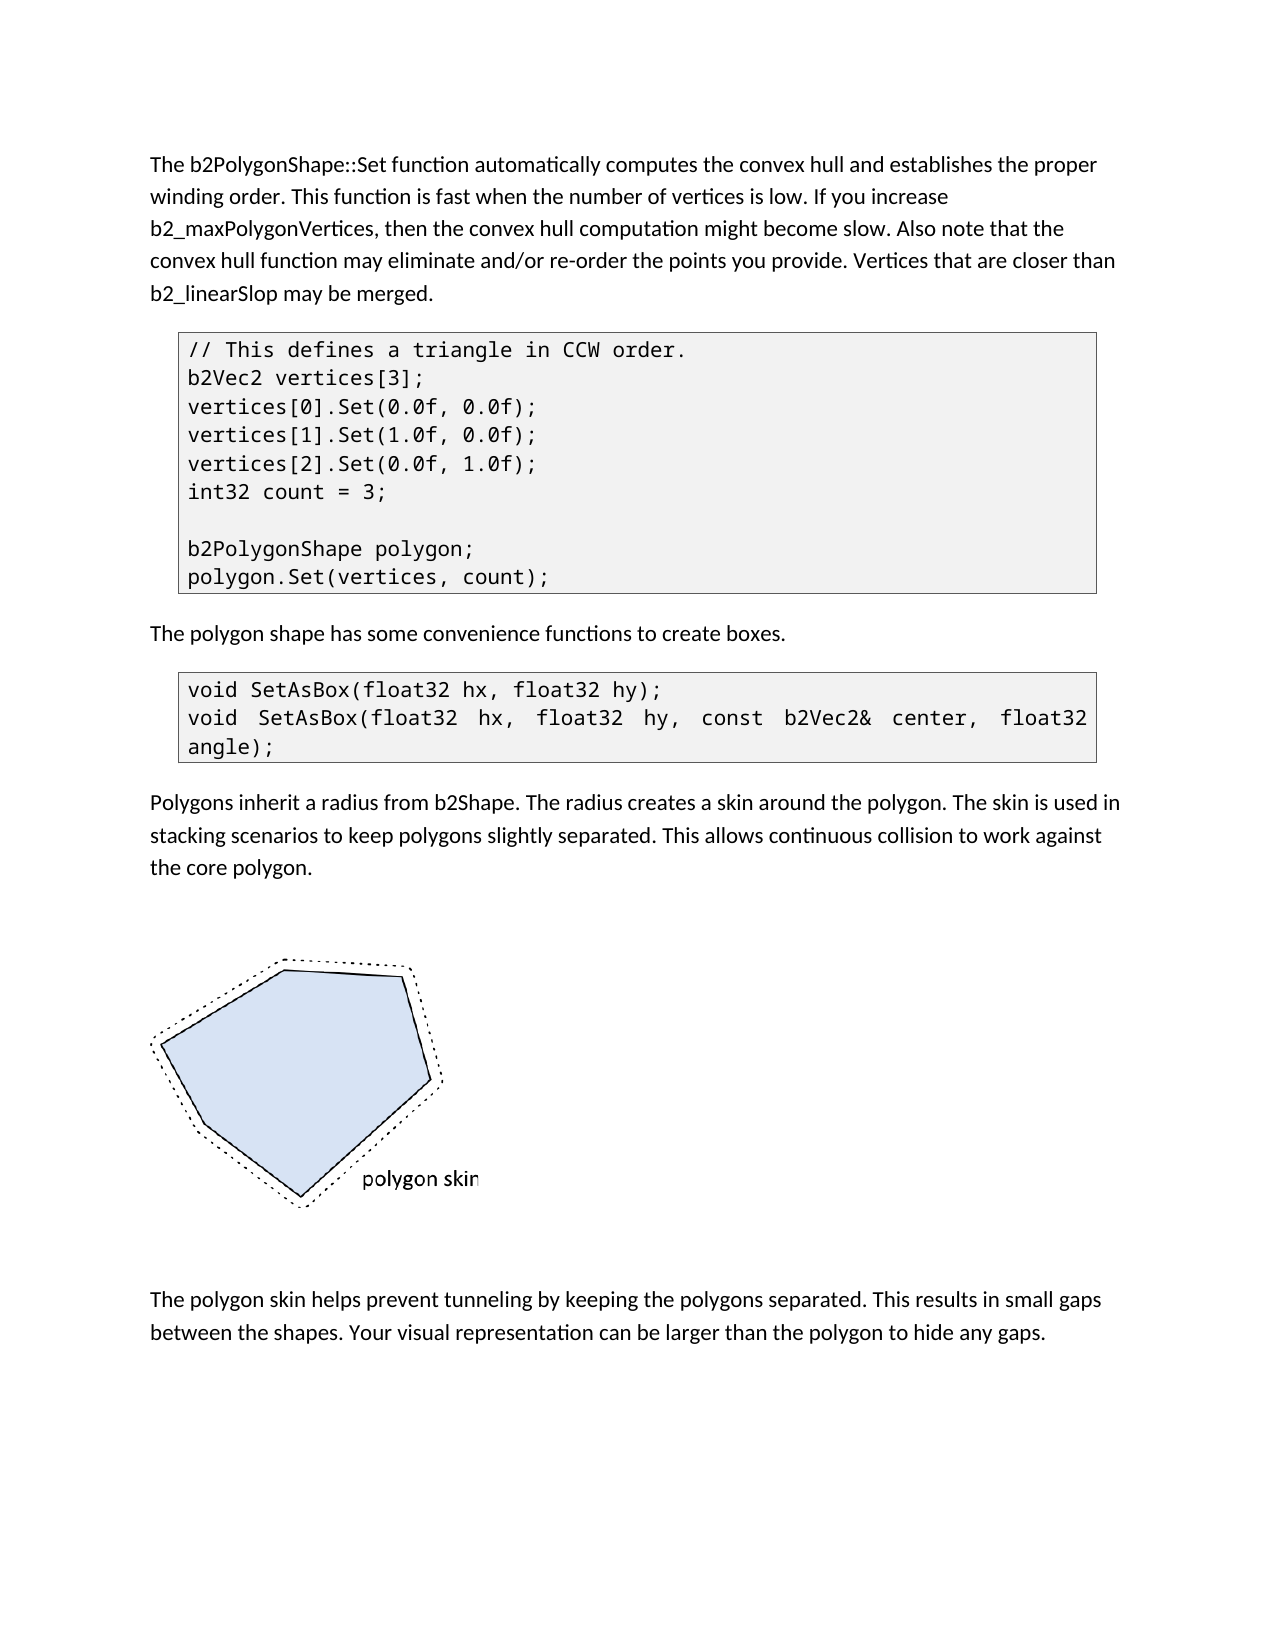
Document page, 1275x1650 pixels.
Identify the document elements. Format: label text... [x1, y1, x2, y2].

text void SetAsBox(float32 hx, float32 hy, const b2Vec2& center, float32 angle); [179, 700, 1096, 762]
text int32 count = 3; [179, 474, 1096, 502]
text polygon.Set(vertices, count); [179, 559, 1096, 593]
text vertices[1].Set(1.0f, 0.0f); [179, 417, 1096, 446]
text vertices[2].Set(0.0f, 1.0f); [179, 446, 1096, 474]
text The polygon skin helps prevent tunneling by keeping the polygons separated. This results in small gaps between the shapes. Your visual representation can be larger than the polygon to hide any gaps. [150, 1286, 1125, 1346]
text b2Vec2 vertices[3]; [179, 360, 1096, 389]
text b2PolygonShape polygon; [179, 531, 1096, 559]
text // This defines a triangle in CCW order. [179, 333, 1096, 360]
text Polygons inherit a radius from b2Shape. The radius creates a skin around the polygon. The skin is used in stacking scenarios to keep polygons slightly separated. This allows continuous collision to work against the core polygon. [150, 788, 1125, 881]
text The b2PolygonShape::Set function automatically computes the convex hull and establishes the proper winding order. This function is fast when the number of vertices is low. If you increase b2_maxPolygonVertices, then the convex hull computation might become slow. Also note that the convex hull function may eliminate and/or re-order the points you provide. Vertices that are closer than b2_linearSlop may be merged. [150, 150, 1125, 307]
text void SetAsBox(float32 hx, float32 hy); [179, 673, 1096, 700]
text vertices[0].Set(0.0f, 0.0f); [179, 389, 1096, 417]
text The polygon shape has some convenience functions to create boxes. [150, 619, 1125, 647]
picture [150, 906, 479, 1208]
